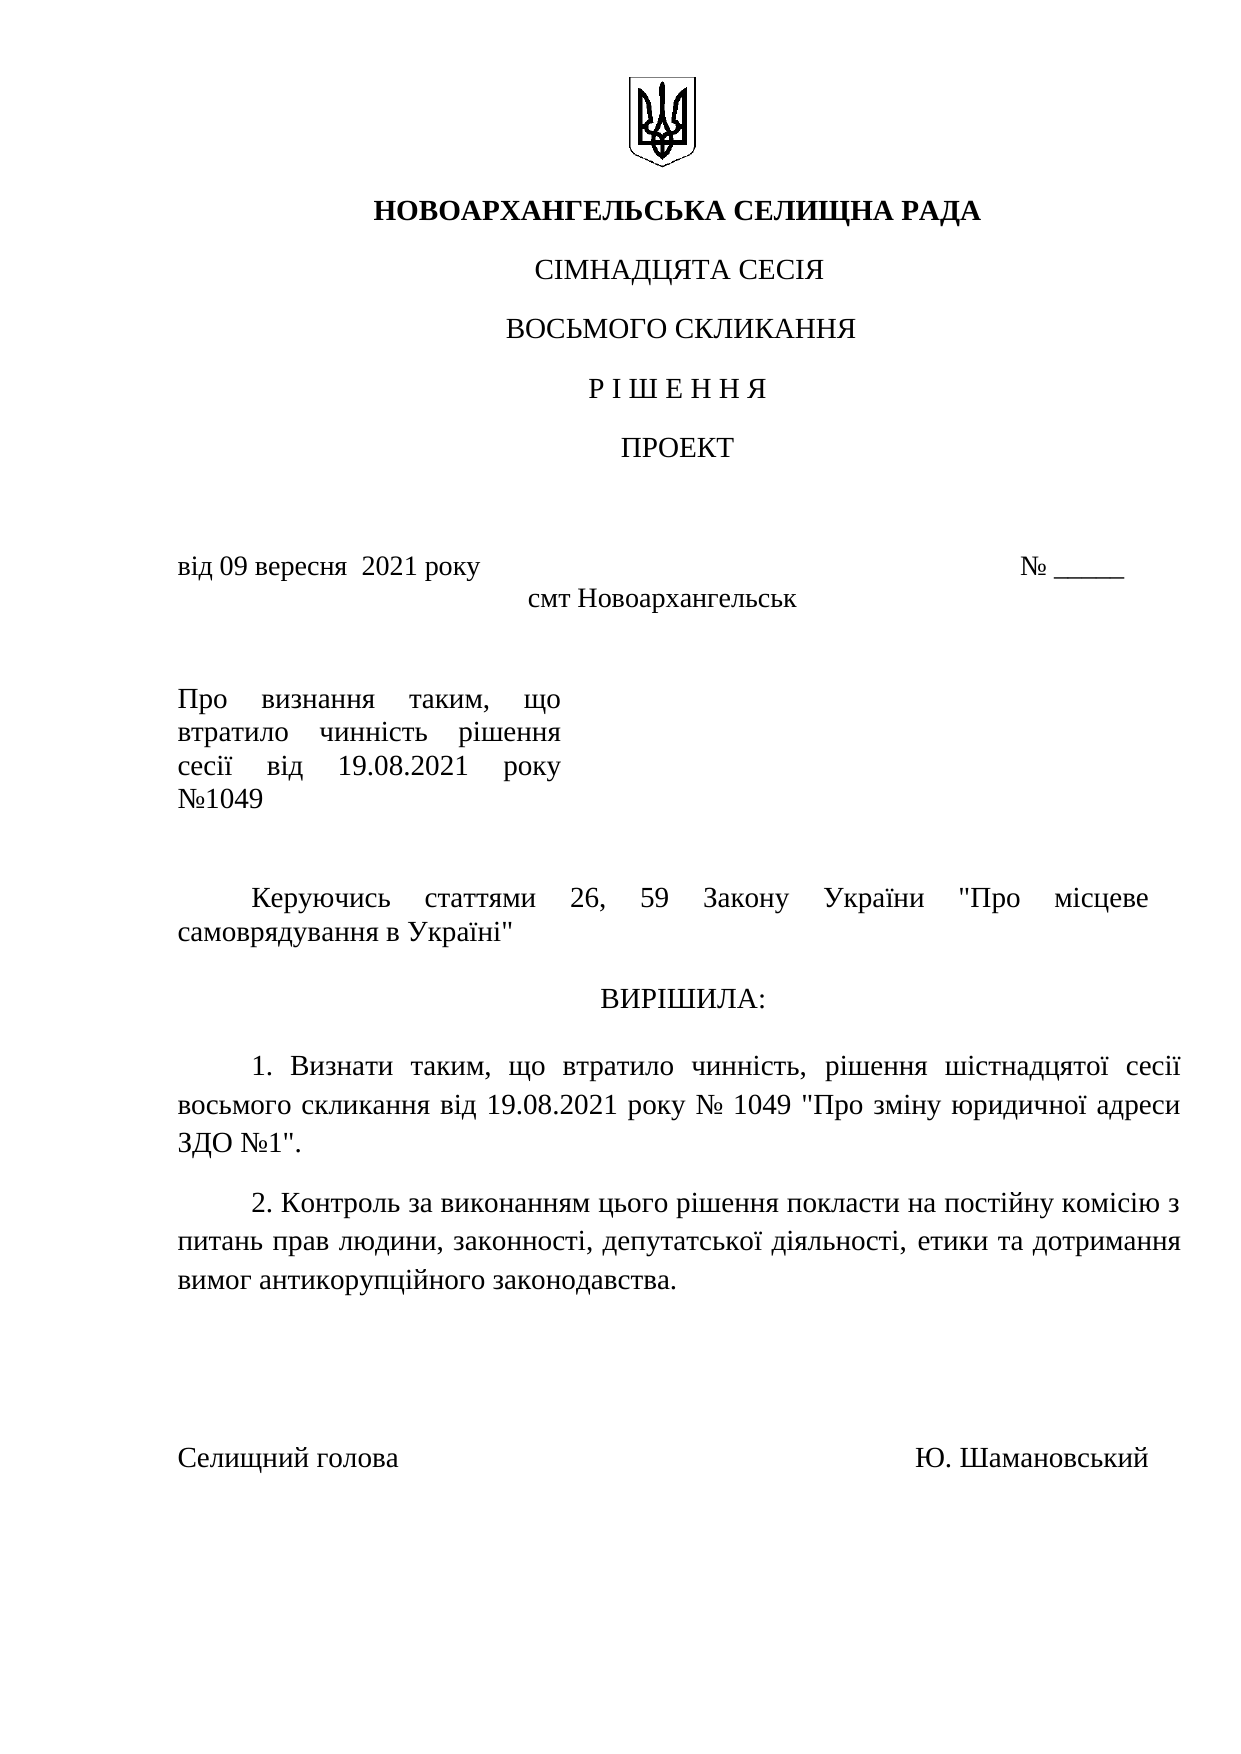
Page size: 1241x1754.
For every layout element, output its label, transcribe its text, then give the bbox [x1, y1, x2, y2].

picture [622, 73, 703, 174]
text Селищний голова Ю. Шамановський [177, 1440, 1149, 1473]
text СІМНАДЦЯТА СЕСІЯ [177, 252, 1181, 286]
text Про визнання таким, що втратило чинність рішення сесії від 19.08.2021 року №1049 [177, 681, 561, 815]
text Керуючись статтями 26, 59 Закону України "Про місцеве самоврядування в Україні" [177, 880, 1150, 947]
text Р І Ш Е Н Н Я [177, 371, 1177, 404]
text 1. Визнати таким, що втратило чинність, рішення шістнадцятої сесії восьмого скликання від 19.08.2021 року № 1049 "Про зміну юридичної адреси ЗДО №1". [177, 1048, 1181, 1159]
text від 09 вересня 2021 року № _____ [177, 549, 1177, 581]
text ПРОЕКТ [177, 430, 1177, 464]
text смт Новоархангельськ [177, 581, 1177, 614]
text 2. Контроль за виконанням цього рішення покласти на постійну комісію з питань прав людини, законності, депутатської діяльності, етики та дотримання вимог антикорупційного законодавства. [177, 1185, 1181, 1295]
text ВИРІШИЛА: [409, 981, 957, 1015]
text НОВОАРХАНГЕЛЬСЬКА СЕЛИЩНА РАДА [177, 193, 1177, 226]
text ВОСЬМОГО СКЛИКАННЯ [177, 311, 1177, 345]
